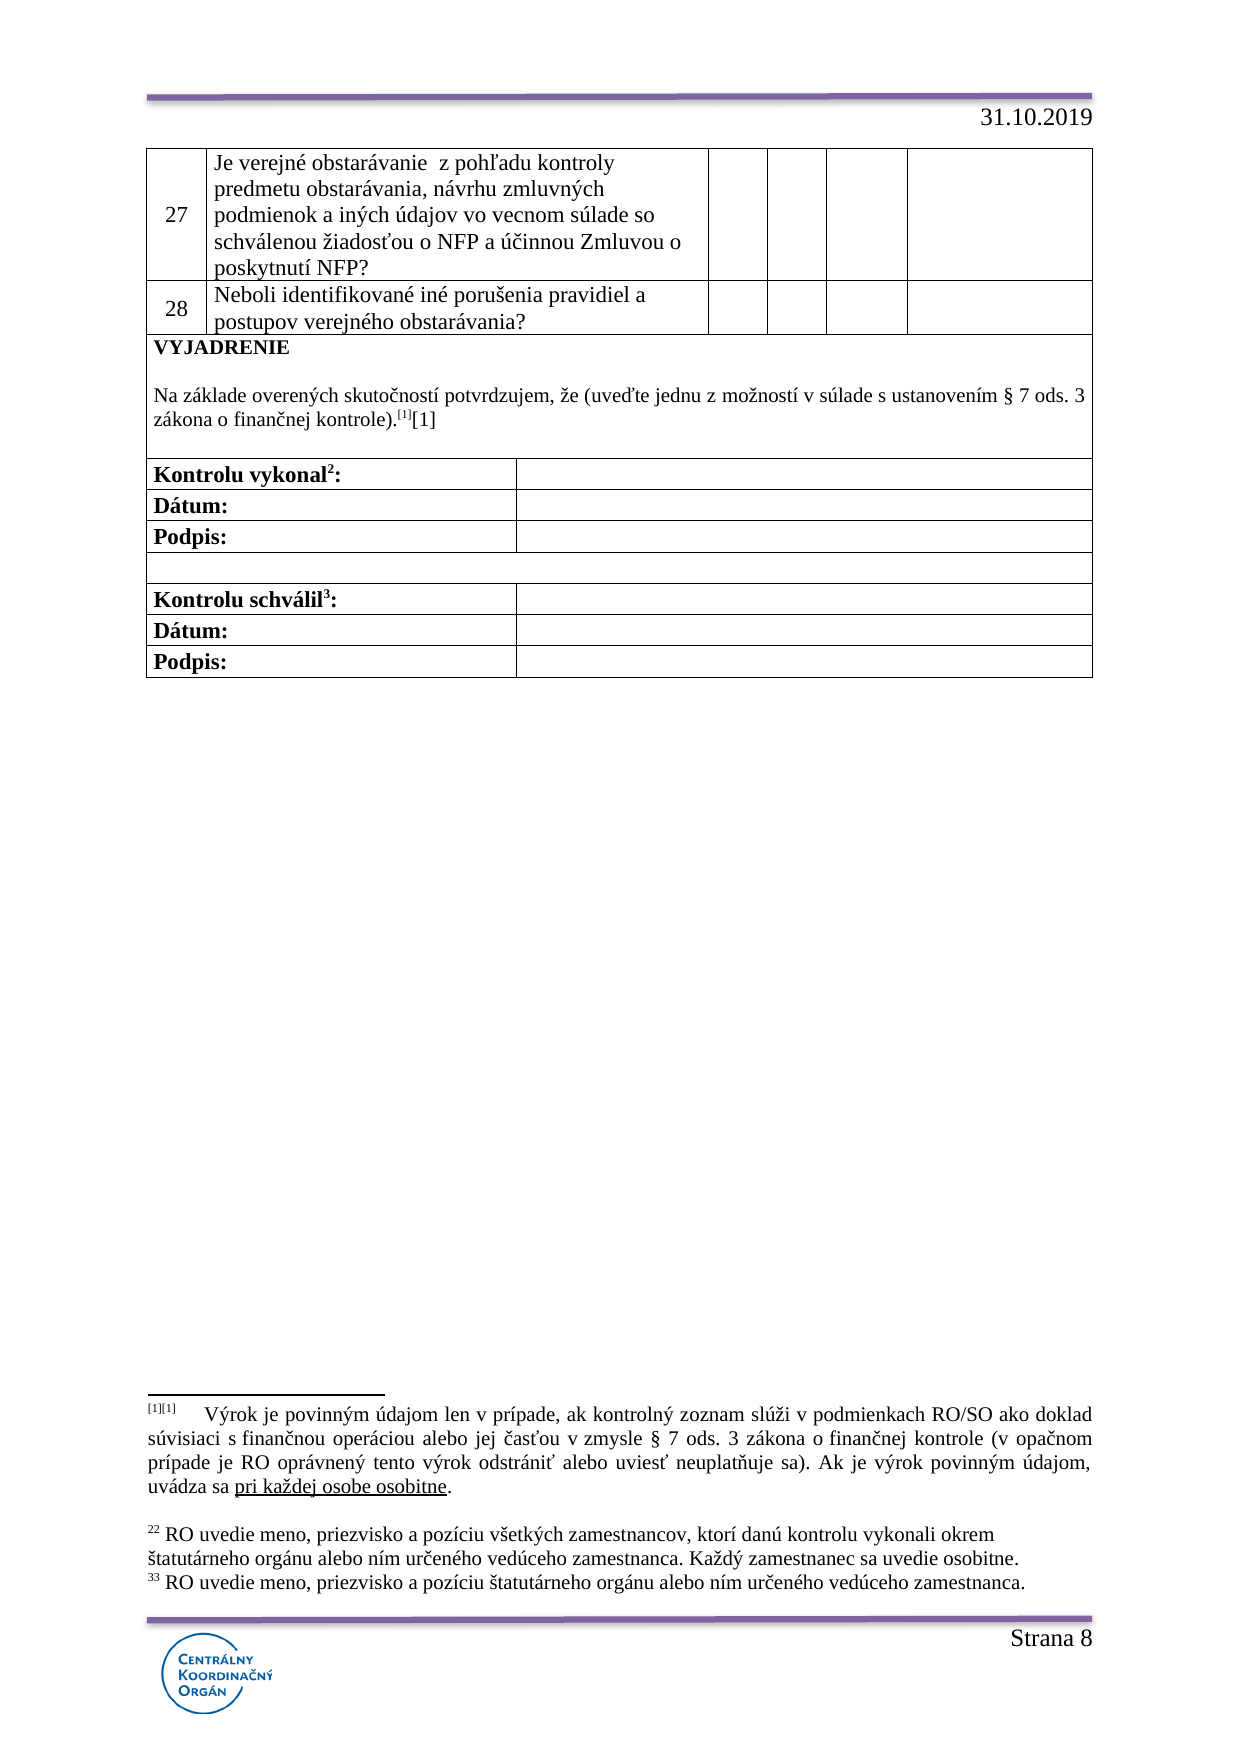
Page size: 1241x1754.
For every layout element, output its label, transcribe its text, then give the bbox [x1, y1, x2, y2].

table_cell Podpis: [147, 646, 516, 677]
table_cell Kontrolu schválil3: [147, 584, 516, 614]
picture [159, 1631, 272, 1713]
table_cell [827, 281, 907, 334]
table_cell [517, 521, 1092, 552]
table_cell 27 [147, 149, 206, 280]
table_cell [827, 149, 907, 280]
table_cell [709, 149, 767, 280]
table_cell [908, 281, 1092, 334]
table_cell [908, 149, 1092, 280]
table_cell [709, 281, 767, 334]
table_cell Neboli identifikované iné porušenia pravidiel a postupov verejného obstarávania? [207, 281, 708, 334]
table_cell [147, 553, 1092, 583]
table_cell Dátum: [147, 615, 516, 645]
table_cell Je verejné obstarávanie z pohľadu kontroly predmetu obstarávania, návrhu zmluvných podmienok a iných údajov vo vecnom súlade so schválenou žiadosťou o NFP a účinnou Zmluvou o poskytnutí NFP? [207, 149, 708, 280]
table_cell [517, 459, 1092, 489]
table_cell [768, 149, 826, 280]
table_cell [517, 490, 1092, 520]
table_cell Podpis: [147, 521, 516, 552]
table_cell [517, 615, 1092, 645]
table_cell Dátum: [147, 490, 516, 520]
table_cell Kontrolu vykonal2: [147, 459, 516, 489]
table_cell VYJADRENIE Na základe overených skutočností potvrdzujem, že (uveďte jednu z možností v súlade s ustanovením § 7 ods. 3 zákona o finančnej kontrole).[1] [147, 335, 1092, 458]
table_cell [768, 281, 826, 334]
table_cell [517, 646, 1092, 677]
table_cell 28 [147, 281, 206, 334]
table_cell [517, 584, 1092, 614]
